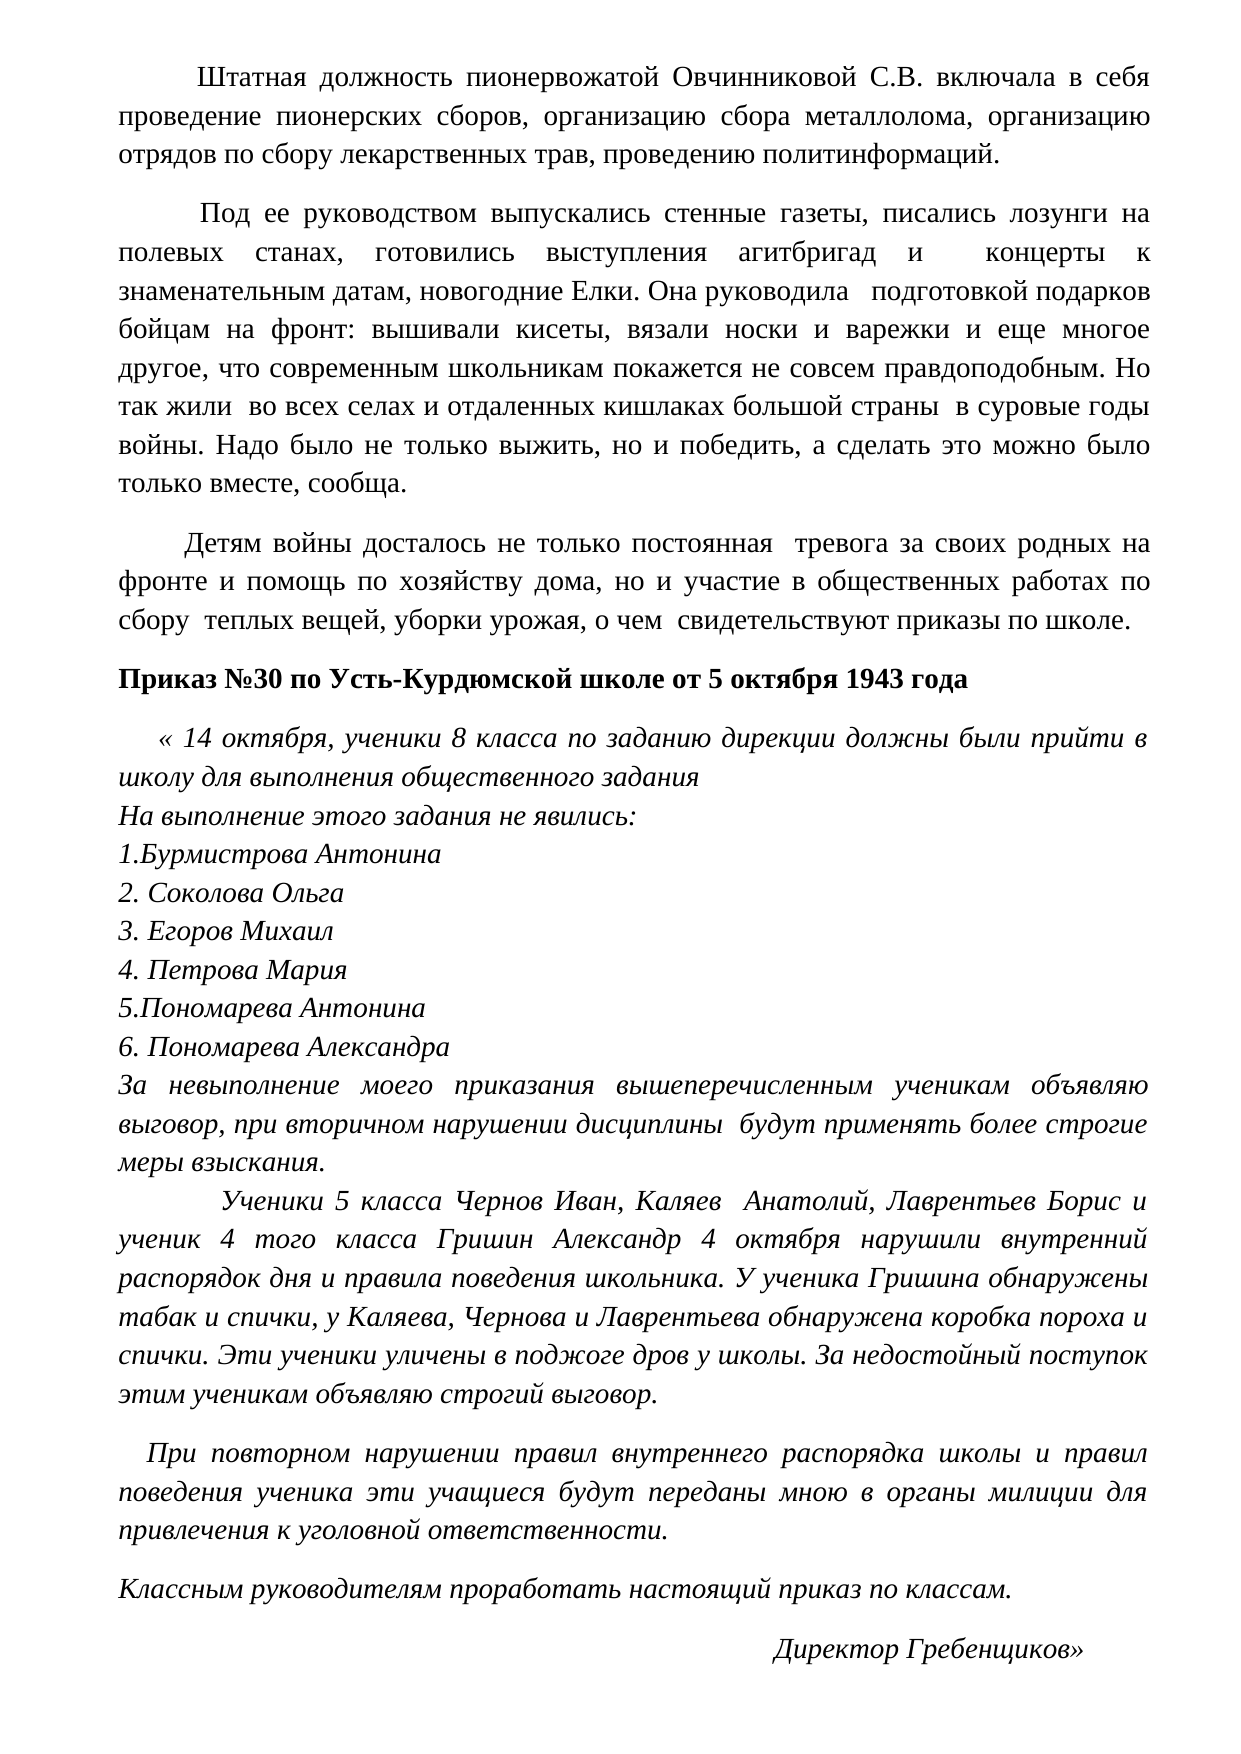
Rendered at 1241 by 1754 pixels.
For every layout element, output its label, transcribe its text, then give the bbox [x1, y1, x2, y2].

text 5.Пономарева Антонина [118, 990, 1152, 1024]
text 1.Бурмистрова Антонина [118, 836, 1152, 870]
text « 14 октября, ученики 8 класса по заданию дирекции должны были прийти в школу для выполнения общественного задания [118, 721, 1152, 793]
text 4. Петрова Мария [118, 952, 1152, 985]
text На выполнение этого задания не явились: [118, 798, 1152, 831]
text Под ее руководством выпускались стенные газеты, писались лозунги на полевых станах, готовились выступления агитбригад и концерты к знаменательным датам, новогодние Елки. Она руководила подготовкой подарков бойцам на фронт: вышивали кисеты, вязали носки и варежки и еще многое другое, что современным школьникам покажется не совсем правдоподобным. Но так жили во всех селах и отдаленных кишлаках большой страны в суровые годы войны. Надо было не только выжить, но и победить, а сделать это можно было только вместе, сообща. [118, 196, 1152, 499]
text Приказ №30 по Усть-Курдюмской школе от 5 октября 1943 года [118, 661, 1152, 695]
text Директор Гребенщиков» [118, 1631, 1152, 1664]
text 3. Егоров Михаил [118, 913, 1152, 947]
text 6. Пономарева Александра [118, 1029, 1152, 1062]
text За невыполнение моего приказания вышеперечисленным ученикам объявляю выговор, при вторичном нарушении дисциплины будут применять более строгие меры взыскания. [118, 1067, 1152, 1178]
text Классным руководителям проработать настоящий приказ по классам. [118, 1572, 1152, 1605]
text Штатная должность пионервожатой Овчинниковой С.В. включала в себя проведение пионерских сборов, организацию сбора металлолома, организацию отрядов по сбору лекарственных трав, проведению политинформаций. [118, 59, 1152, 170]
text Ученики 5 класса Чернов Иван, Каляев Анатолий, Лаврентьев Борис и ученик 4 того класса Гришин Александр 4 октября нарушили внутренний распорядок дня и правила поведения школьника. У ученика Гришина обнаружены табак и спички, у Каляева, Чернова и Лаврентьева обнаружена коробка пороха и спички. Эти ученики уличены в поджоге дров у школы. За недостойный поступок этим ученикам объявляю строгий выговор. [118, 1183, 1152, 1409]
text 2. Соколова Ольга [118, 875, 1152, 908]
text При повторном нарушении правил внутреннего распорядка школы и правил поведения ученика эти учащиеся будут переданы мною в органы милиции для привлечения к уголовной ответственности. [118, 1435, 1152, 1546]
text Детям войны досталось не только постоянная тревога за своих родных на фронте и помощь по хозяйству дома, но и участие в общественных работах по сбору теплых вещей, уборки урожая, о чем свидетельствуют приказы по школе. [118, 525, 1152, 635]
